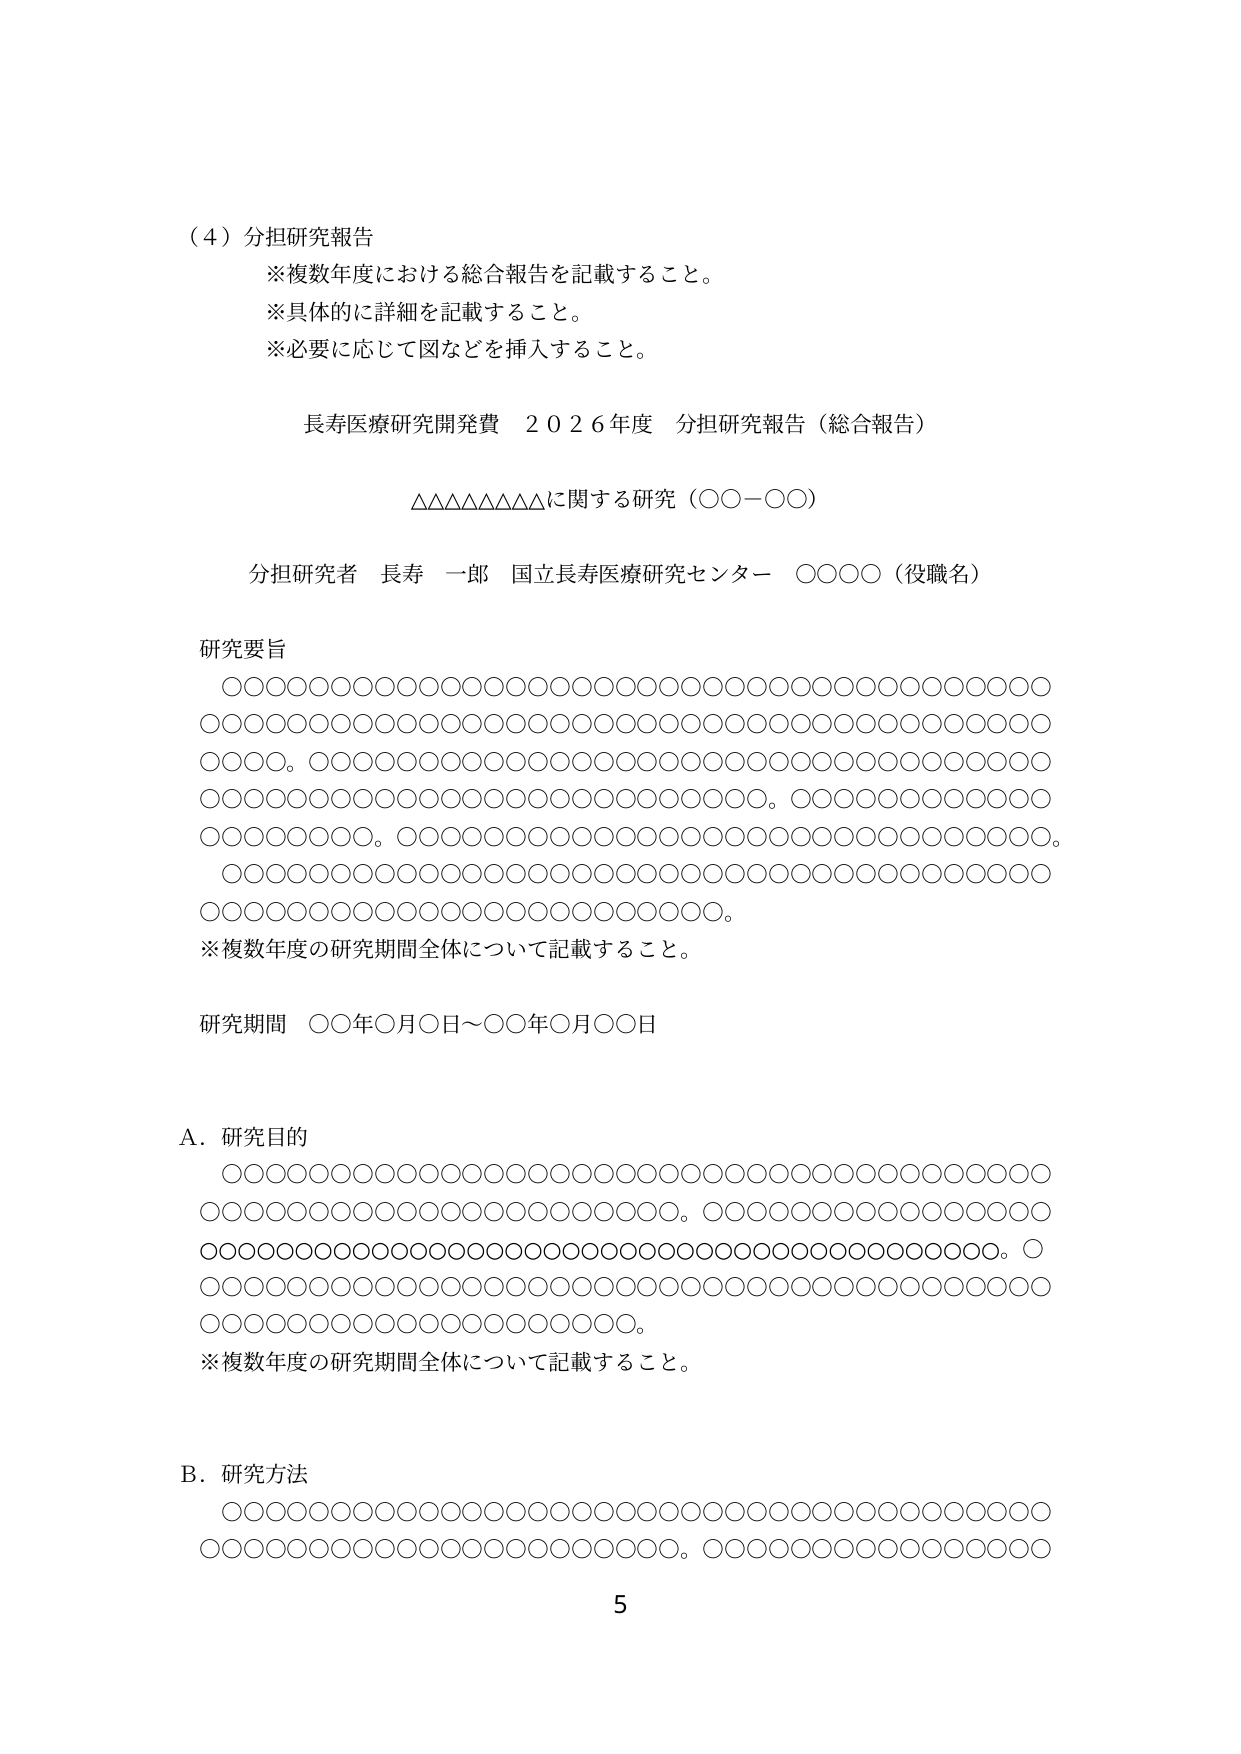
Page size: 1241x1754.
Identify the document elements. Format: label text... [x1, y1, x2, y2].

text （４）分担研究報告 [177, 217, 1063, 254]
text ※複数年度における総合報告を記載すること。 [177, 254, 1063, 292]
text 研究要旨 [177, 629, 1063, 667]
text 長寿医療研究開発費 ２０２６年度 分担研究報告（総合報告） [177, 404, 1063, 442]
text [199, 1492, 1063, 1567]
text ○○○○○○○○○○○○○○○○○○○○○○○○○○○○○○○○○○○○○○○○○○。○○○○○○○○○○○○○○○○○○○○○○○○○○○○○○○○○○○○○○○○○○○○○○○○○○○○○○○○○○○○。 [199, 1229, 1063, 1342]
text △△△△△△△△に関する研究（○○－○○） [177, 479, 1063, 517]
text ○○○○○○○○○○○○○○○○○○○○○○○○○○○○○○○○○○○○○○○○○○○○○○○○○○○○○○○○○○○○○○。 [199, 854, 1063, 929]
text ※複数年度の研究期間全体について記載すること。 [177, 1342, 1063, 1379]
text Ａ．研究目的 [177, 1117, 1063, 1154]
text 分担研究者 長寿 一郎 国立長寿医療研究センター ○○○○（役職名） [177, 554, 1063, 592]
text ※必要に応じて図などを挿入すること。 [177, 329, 1063, 367]
text ※複数年度の研究期間全体について記載すること。 [177, 929, 1063, 967]
text ※具体的に詳細を記載すること。 [177, 292, 1063, 329]
text ○○○○○○○○○○○○○○○○○○○○○○○○○○○○○○○○○○○○○○○○○○○○○○○○○○○○○○○○○○○○。○○○○○○○○○○○○○○○○ [199, 1154, 1063, 1229]
text ○○○○○○○○○○○○○○○○○○○○○○○○○○○○○○○○○○○○○○○○○○○○○○○○○○○○○○○○○○○○○○○○○○○○○○○○○○○○○○○○○。○○○○○○○○○○○○○○○○○○○○○○○○○○○○○○○○○○○○○○○○○○○○○○○○○○○○○○○○○○○○。○○○○○○○○○○○○○○○○○○○○。○○○○○○○○○○○○○○○○○○○○○○○○○○○○○○。 [199, 667, 1063, 854]
text 研究期間 ○○年○月○日～○○年○月○○日 [177, 1004, 1063, 1042]
text Ｂ．研究方法 [177, 1454, 1063, 1492]
